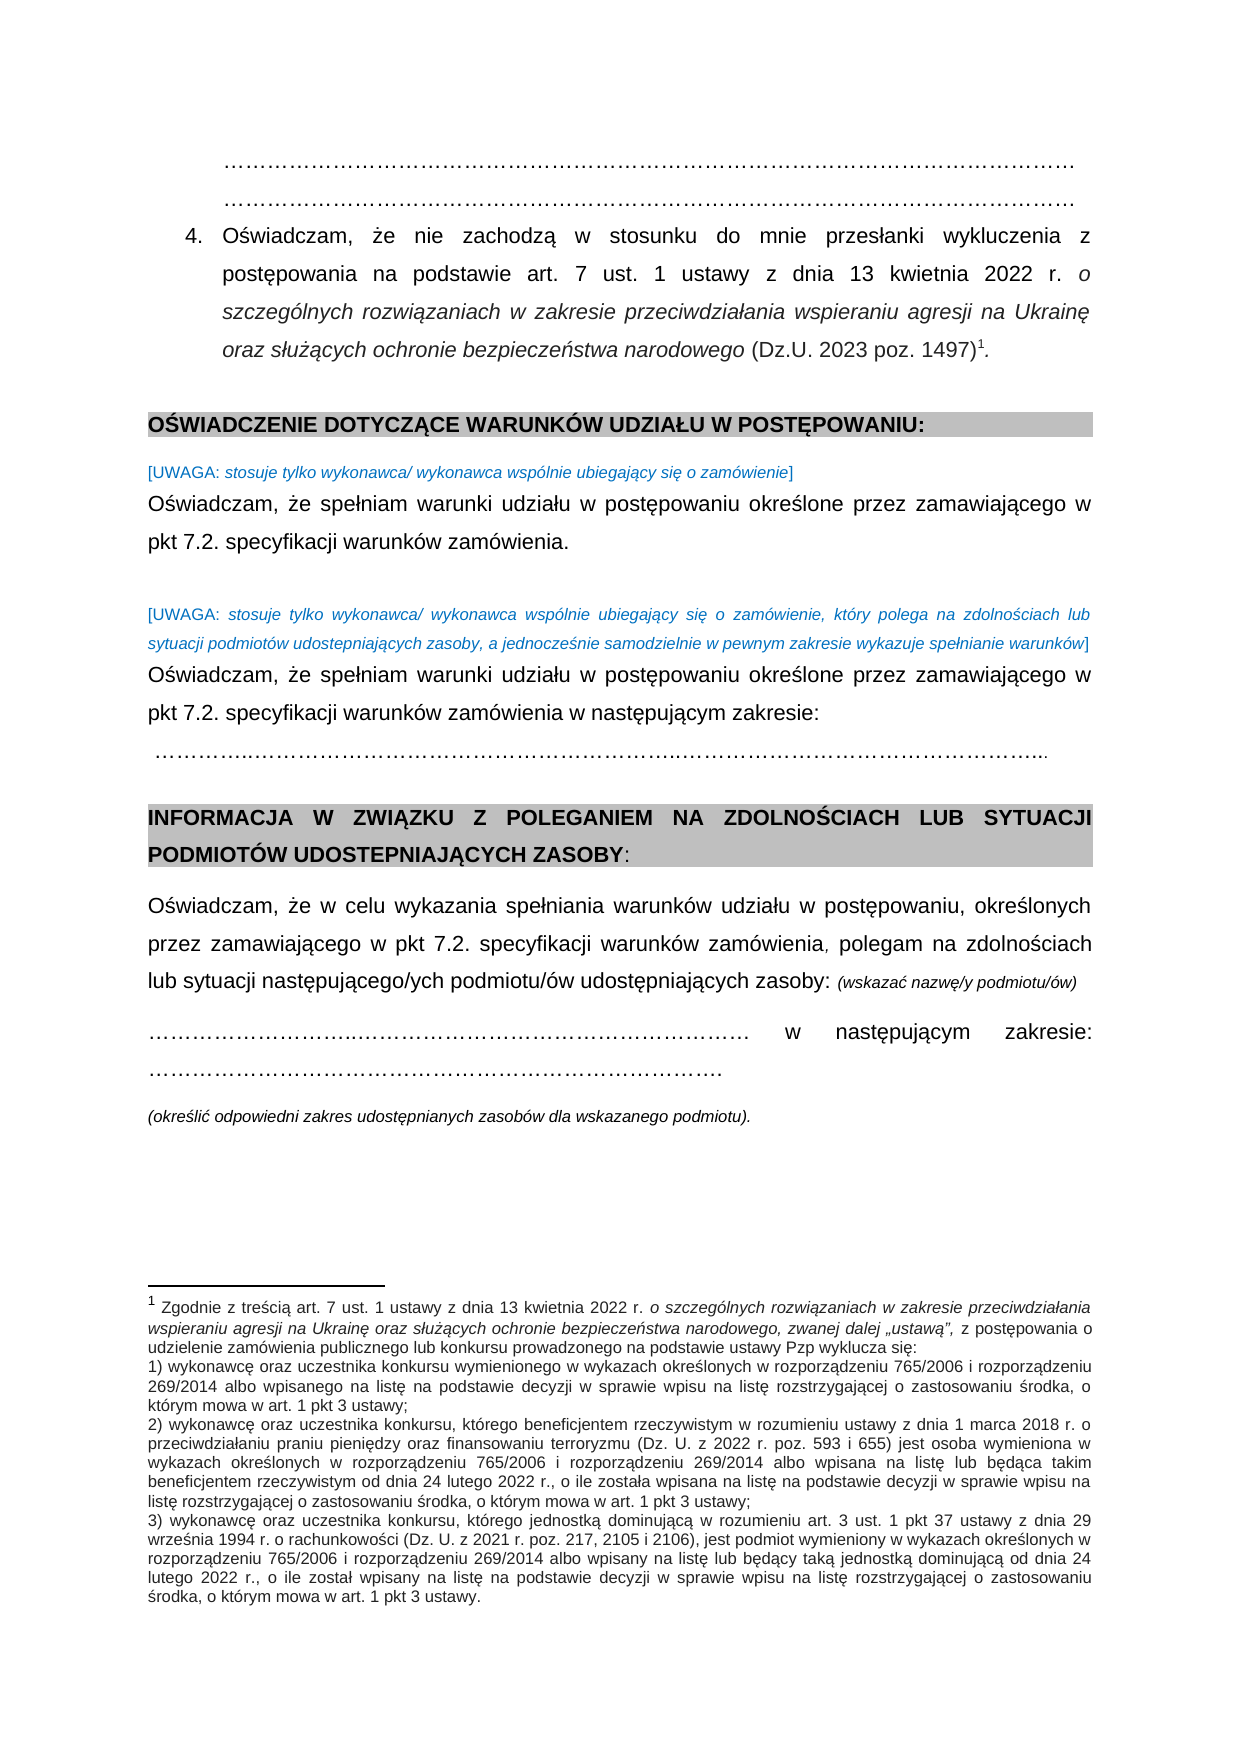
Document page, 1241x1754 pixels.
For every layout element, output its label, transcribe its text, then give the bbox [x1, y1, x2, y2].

list Oświadczam, że nie zachodzą w stosunku do mnie przesłanki wykluczenia z postępowania na podstawie art. 7 ust. 1 ustawy z dnia 13 kwietnia 2022 r. o szczególnych rozwiązaniach w zakresie przeciwdziałania wspieraniu agresji na Ukrainę oraz służących ochronie bezpieczeństwa narodowego (Dz.U. 2023 poz. 1497). [185, 223, 1093, 362]
text [UWAGA: stosuje tylko wykonawca/ wykonawca wspólnie ubiegający się o zamówienie, który polega na zdolnościach lub sytuacji podmiotów udostepniających zasoby, a jednocześnie samodzielnie w pewnym zakresie wykazuje spełnianie warunków] [148, 605, 1093, 653]
text Oświadczam, że spełniam warunki udziału w postępowaniu określone przez zamawiającego w pkt 7.2. specyfikacji warunków zamówienia w następującym zakresie: [148, 662, 1093, 725]
text (określić odpowiedni zakres udostępnianych zasobów dla wskazanego podmiotu). [148, 1107, 1093, 1126]
text ………………………..……………………………………………… w następującym zakresie: ……………………………………………………………………. [148, 1018, 1093, 1082]
text …………..…………………………………………………..…………………………………………... [148, 738, 1093, 763]
text INFORMACJA W ZWIĄZKU Z POLEGANIEM NA ZDOLNOŚCIACH LUB SYTUACJI PODMIOTÓW UDOSTEPNIAJĄCYCH ZASOBY: [148, 804, 1093, 867]
text [UWAGA: stosuje tylko wykonawca/ wykonawca wspólnie ubiegający się o zamówienie] [148, 463, 1093, 482]
text Oświadczam, że w celu wykazania spełniania warunków udziału w postępowaniu, określonych przez zamawiającego w pkt 7.2. specyfikacji warunków zamówienia, polegam na zdolnościach lub sytuacji następującego/ych podmiotu/ów udostępniających zasoby: (wskazać nazwę/y podmiotu/ów) [148, 893, 1093, 993]
list ……………………………………………………………………………………………………………………………………………………………………………………………………………… [223, 148, 1093, 211]
text Oświadczam, że spełniam warunki udziału w postępowaniu określone przez zamawiającego w pkt 7.2. specyfikacji warunków zamówienia. [148, 491, 1093, 554]
text OŚWIADCZENIE DOTYCZĄCE WARUNKÓW UDZIAŁU W POSTĘPOWANIU: [148, 412, 1093, 437]
